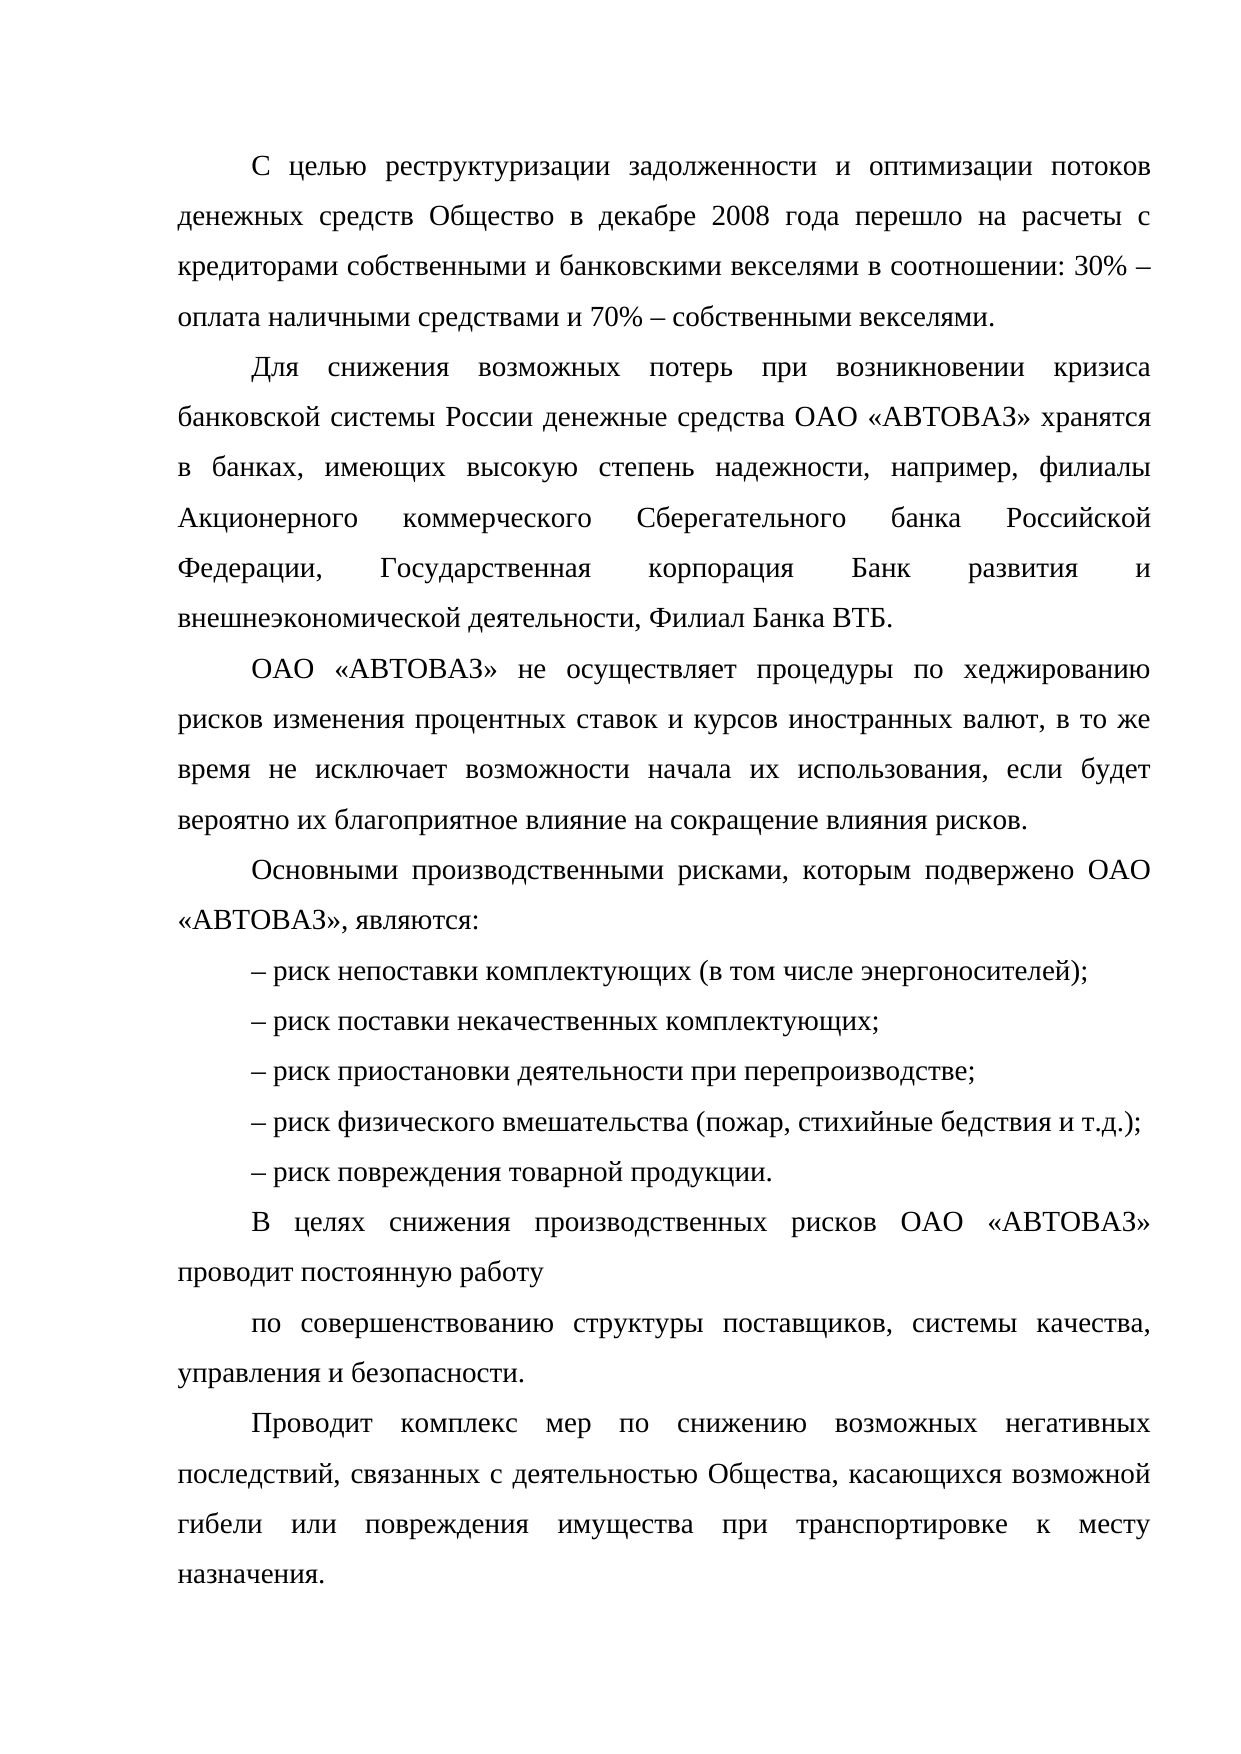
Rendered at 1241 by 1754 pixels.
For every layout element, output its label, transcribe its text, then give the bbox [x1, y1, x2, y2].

text – риск поставки некачественных комплектующих; [177, 1003, 1152, 1037]
text Основными производственными рисками, которым подвержено ОАО «АВТОВАЗ», являются: [177, 852, 1152, 936]
text С целью реструктуризации задолженности и оптимизации потоков денежных средств Общество в декабре 2008 года перешло на расчеты с кредиторами собственными и банковскими векселями в соотношении: 30% – оплата наличными средствами и 70% – собственными векселями. [177, 148, 1152, 332]
text – риск непоставки комплектующих (в том числе энергоносителей); [177, 953, 1152, 986]
text по совершенствованию структуры поставщиков, системы качества, управления и безопасности. [177, 1305, 1152, 1389]
text В целях снижения производственных рисков ОАО «АВТОВАЗ» проводит постоянную работу [177, 1204, 1152, 1288]
text – риск физического вмешательства (пожар, стихийные бедствия и т.д.); [177, 1104, 1152, 1137]
text – риск приостановки деятельности при перепроизводстве; [177, 1053, 1152, 1087]
text ОАО «АВТОВАЗ» не осуществляет процедуры по хеджированию рисков изменения процентных ставок и курсов иностранных валют, в то же время не исключает возможности начала их использования, если будет вероятно их благоприятное влияние на сокращение влияния рисков. [177, 651, 1152, 835]
text Для снижения возможных потерь при возникновении кризиса банковской системы России денежные средства ОАО «АВТОВАЗ» хранятся в банках, имеющих высокую степень надежности, например, филиалы Акционерного коммерческого Сберегательного банка Российской Федерации, Государственная корпорация Банк развития и внешнеэкономической деятельности, Филиал Банка ВТБ. [177, 349, 1152, 634]
text – риск повреждения товарной продукции. [177, 1154, 1152, 1187]
text Проводит комплекс мер по снижению возможных негативных последствий, связанных с деятельностью Общества, касающихся возможной гибели или повреждения имущества при транспортировке к месту назначения. [177, 1406, 1152, 1590]
